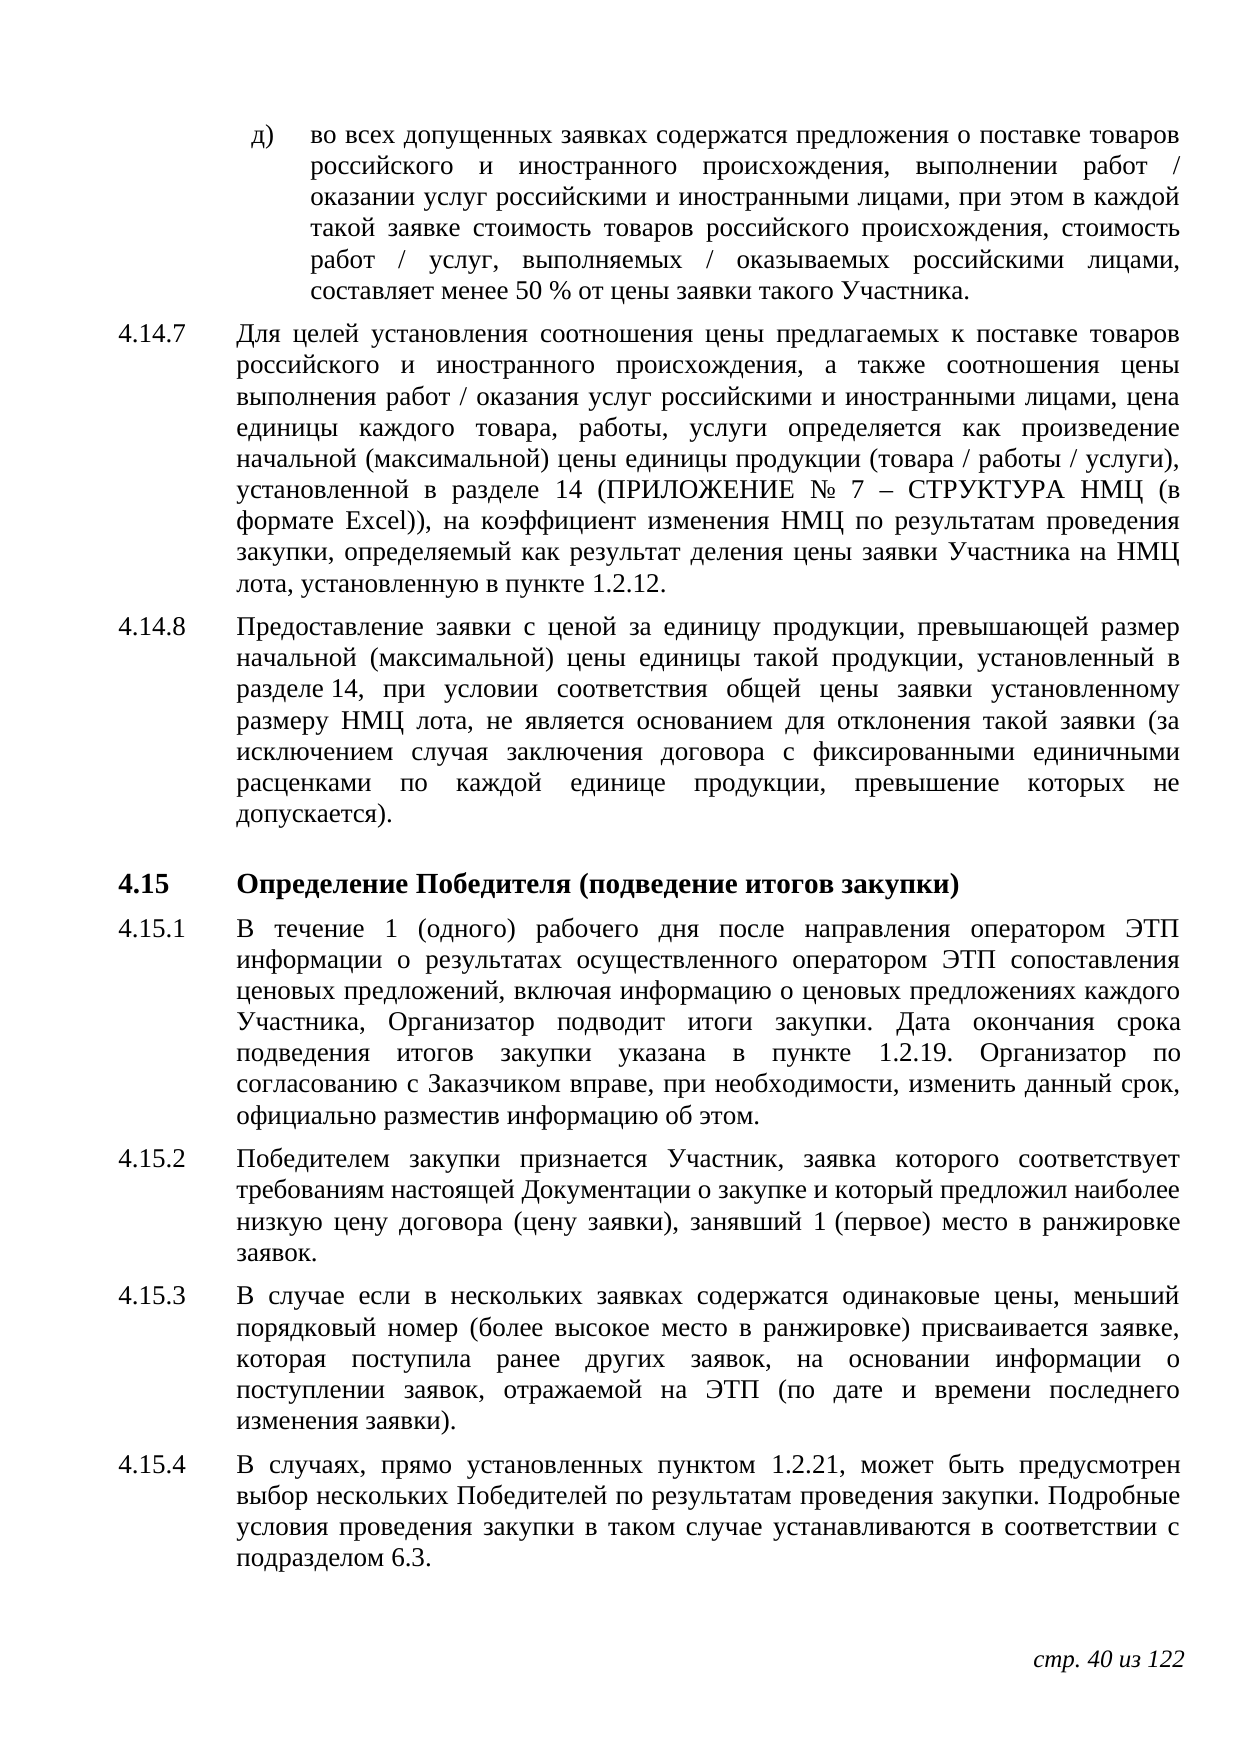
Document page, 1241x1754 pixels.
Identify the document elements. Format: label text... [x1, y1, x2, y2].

text В случаях, прямо установленных пунктом 1.2.21, может быть предусмотрен выбор нескольких Победителей по результатам проведения закупки. Подробные условия проведения закупки в таком случае устанавливаются в соответствии с подразделом 6.3. [118, 1448, 1181, 1572]
text В течение 1 (одного) рабочего дня после направления оператором ЭТП информации о результатах осуществленного оператором ЭТП сопоставления ценовых предложений, включая информацию о ценовых предложениях каждого Участника, Организатор подводит итоги закупки. Дата окончания срока подведения итогов закупки указана в пункте 1.2.19. Организатор по согласованию с Заказчиком вправе, при необходимости, изменить данный срок, официально разместив информацию об этом. [118, 912, 1181, 1130]
text Предоставление заявки с ценой за единицу продукции, превышающей размер начальной (максимальной) цены единицы такой продукции, установленный в разделе 14, при условии соответствия общей цены заявки установленному размеру НМЦ лота, не является основанием для отклонения такой заявки (за исключением случая заключения договора с фиксированными единичными расценками по каждой единице продукции, превышение которых не допускается). [118, 610, 1181, 828]
text Для целей установления соотношения цены предлагаемых к поставке товаров российского и иностранного происхождения, а также соотношения цены выполнения работ / оказания услуг российскими и иностранными лицами, цена единицы каждого товара, работы, услуги определяется как произведение начальной (максимальной) цены единицы продукции (товара / работы / услуги), установленной в разделе 14 (ПРИЛОЖЕНИЕ № 7 – СТРУКТУРА НМЦ (в формате Excel)), на коэффициент изменения НМЦ по результатам проведения закупки, определяемый как результат деления цены заявки Участника на НМЦ лота, установленную в пункте 1.2.12. [118, 317, 1181, 598]
text В случае если в нескольких заявках содержатся одинаковые цены, меньший порядковый номер (более высокое место в ранжировке) присваивается заявке, которая поступила ранее других заявок, на основании информации о поступлении заявок, отражаемой на ЭТП (по дате и времени последнего изменения заявки). [118, 1279, 1181, 1435]
text Победителем закупки признается Участник, заявка которого соответствует требованиям настоящей Документации о закупке и который предложил наиболее низкую цену договора (цену заявки), занявший 1 (первое) место в ранжировке заявок. [118, 1142, 1181, 1267]
subtitle Определение Победителя (подведение итогов закупки) [118, 866, 1181, 899]
text во всех допущенных заявках содержатся предложения о поставке товаров российского и иностранного происхождения, выполнении работ / оказании услуг российскими и иностранными лицами, при этом в каждой такой заявке стоимость товаров российского происхождения, стоимость работ / услуг, выполняемых / оказываемых российскими лицами, составляет менее 50 % от цены заявки такого Участника. [251, 118, 1181, 305]
